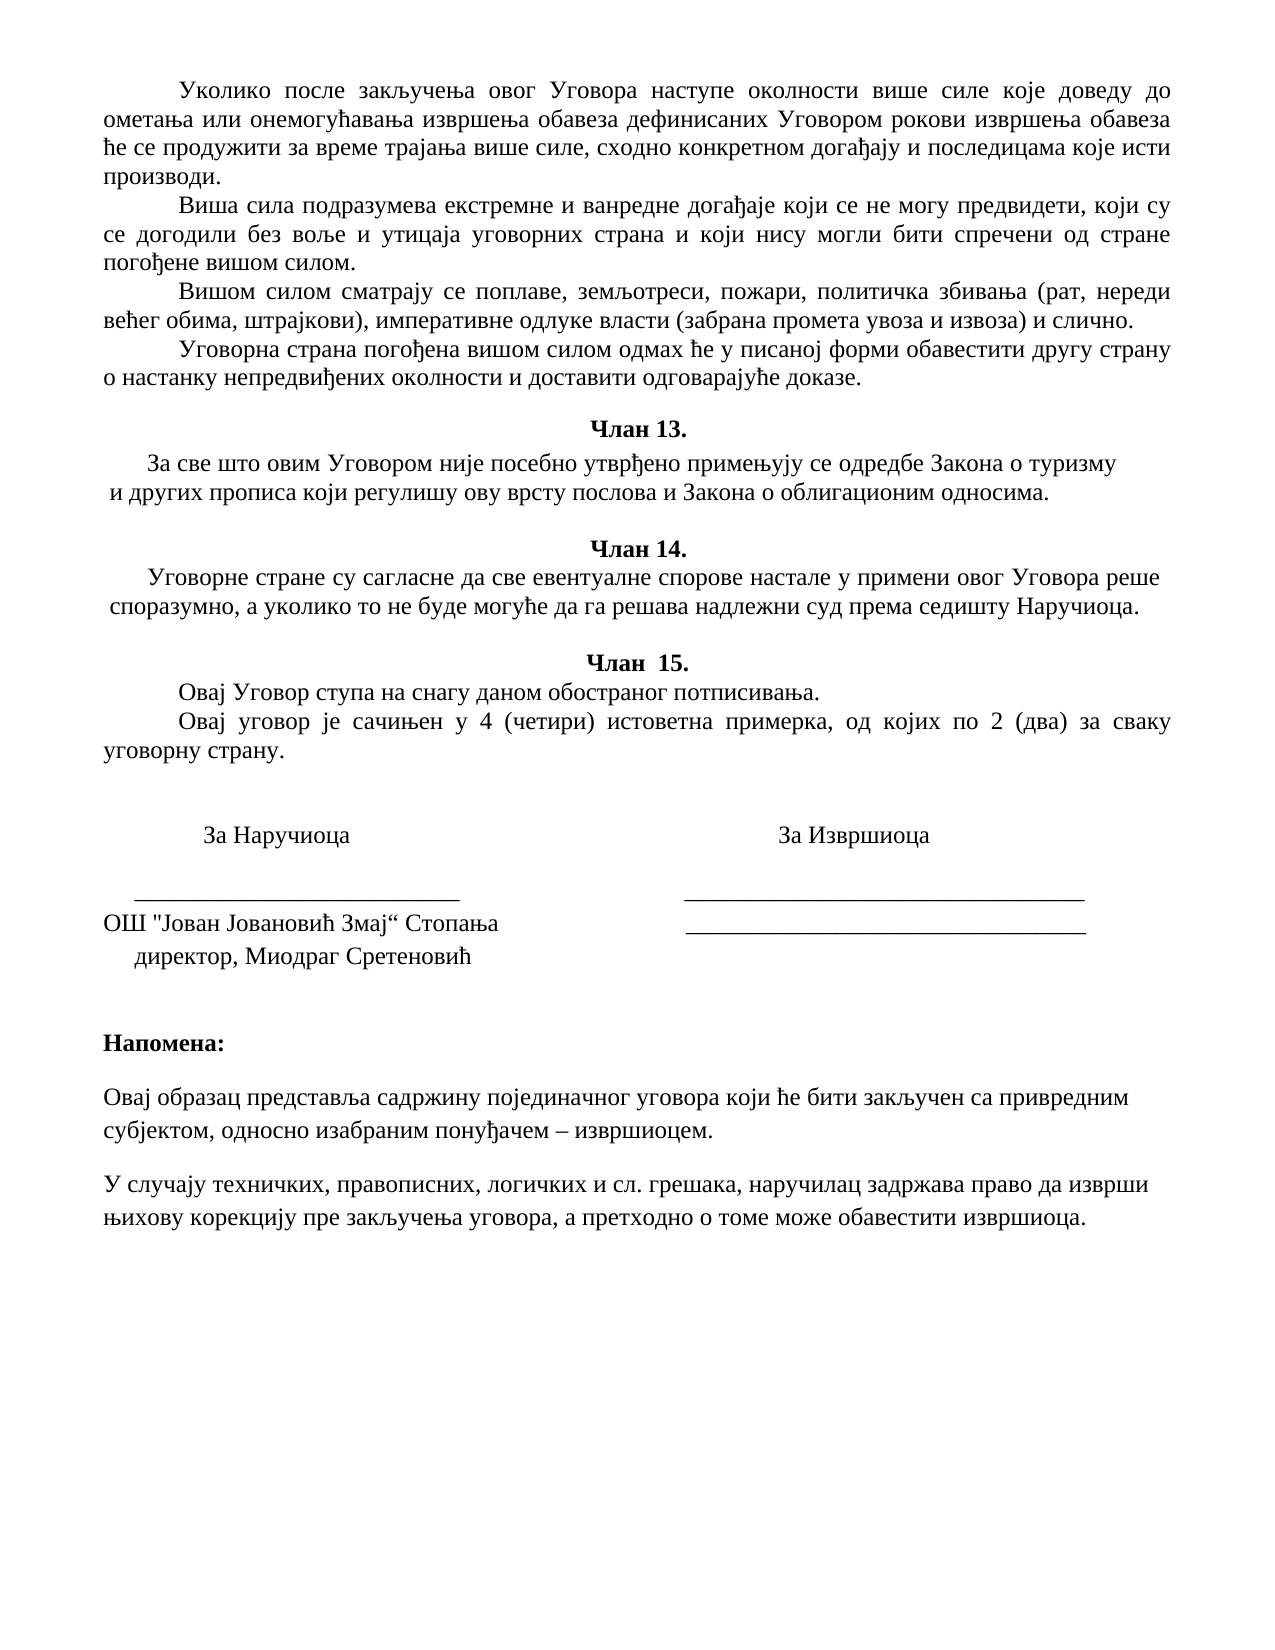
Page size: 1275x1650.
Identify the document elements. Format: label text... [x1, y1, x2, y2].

text Уговорне стране су сагласне да све евентуалне спорове настале у примени овог Уговора реше споразумно, а уколико то не буде могуће да га решава надлежни суд према седишту Наручиоца. [109, 563, 1161, 620]
text директор, Миодраг Сретеновић [103, 941, 1172, 970]
text Овај образац представља садржину појединачног уговора који ће бити закључен са привредним субјектом, односно изабраним понуђачем – извршиоцем. [103, 1082, 1172, 1144]
text Овај Уговор ступа на снагу даном обостраног потписивања. [103, 677, 1172, 706]
text Члан 15. [103, 648, 1172, 677]
text Виша сила подразумева екстремне и ванредне догађаје који се не могу предвидети, који су се догодили без воље и утицаја уговорних страна и који нису могли бити спречени од стране погођене вишом силом. [103, 190, 1172, 276]
text Уколико после закључења овог Уговора наступе околности више силе које доведу до ометања или онемогућавања извршења обавеза дефинисаних Уговором рокови извршења обавеза ће се продужити за време трајања више силе, сходно конкретном догађају и последицама које исти производи. [103, 75, 1172, 190]
list Напомена: [103, 1028, 1172, 1057]
text Члан 13. [105, 391, 1172, 449]
text У случају техничких, правописних, логичких и сл. грешака, наручилац задржава право да изврши њихову корекцију пре закључења уговора, а претходно о томе може обавестити извршиоца. [103, 1169, 1172, 1231]
text Уговорна страна погођена вишом силом одмах ће у писаној форми обавестити другу страну о настанку непредвиђених околности и доставити одговарајуће доказе. [103, 334, 1172, 391]
text За све што овим Уговором није посебно утврђено примењују се одредбе Закона о туризму и других прописа који регулишу ову врсту послова и Закона о облигационим односима. [109, 449, 1118, 506]
text __________________________ ________________________________ [103, 875, 1172, 904]
text За Наручиоца За Извршиоца [109, 821, 1161, 849]
text Члан 14. [105, 534, 1172, 563]
text ОШ ''Јован Јовановић Змај“ Стопања ________________________________ [103, 908, 1172, 937]
text Вишом силом сматрају се поплаве, земљотреси, пожари, политичка збивања (рат, нереди већег обима, штрајкови), императивне одлуке власти (забрана промета увоза и извоза) и слично. [103, 276, 1172, 334]
text Овај уговор је сачињен у 4 (четири) истоветна примерка, од којих по 2 (два) за сваку уговорну страну. [103, 706, 1172, 763]
